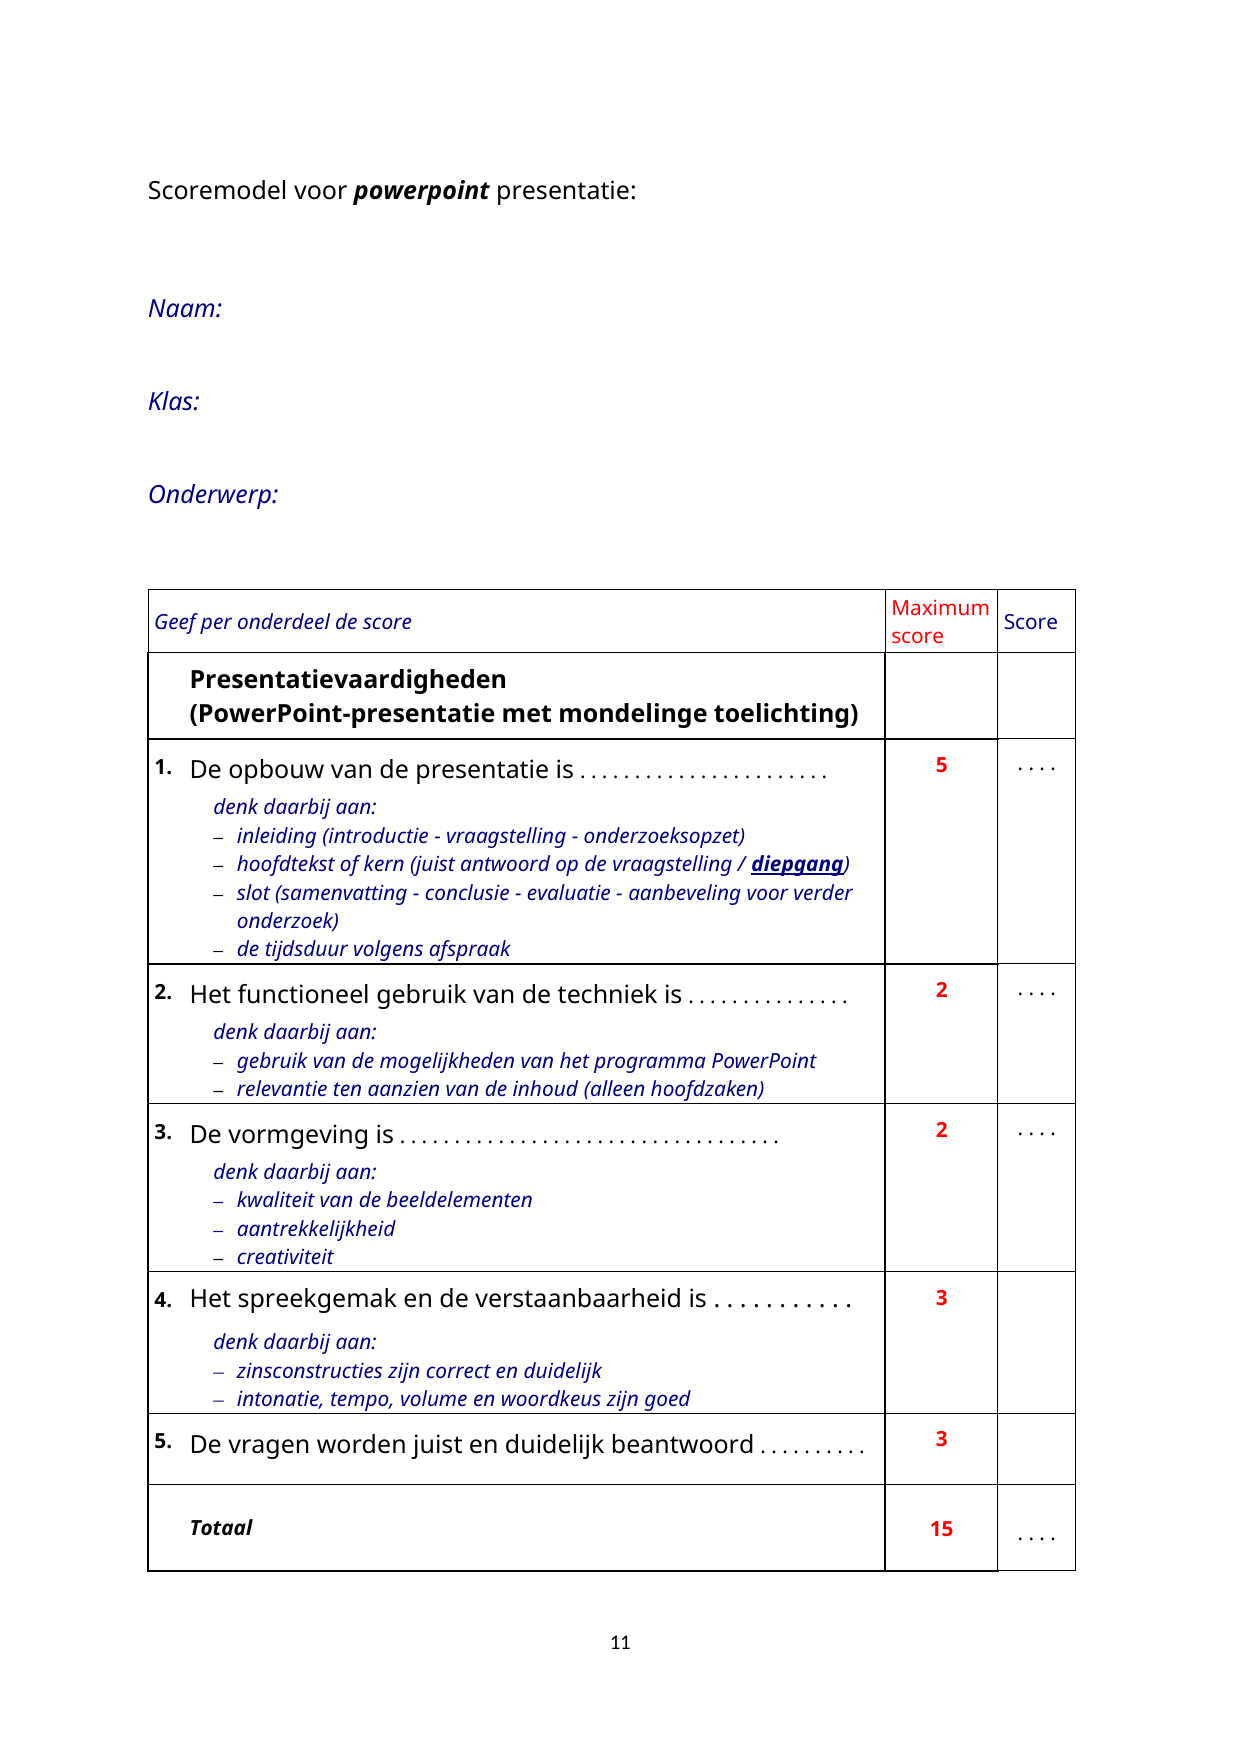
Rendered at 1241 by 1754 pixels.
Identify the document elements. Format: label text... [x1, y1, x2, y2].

table_cell [998, 1414, 1075, 1483]
table_cell [149, 1104, 183, 1271]
table_header Maximum score [886, 590, 997, 652]
table_cell [149, 1485, 183, 1570]
table_header Score [998, 590, 1075, 652]
table_cell Het spreekgemak en de verstaanbaarheid is . . . . . . . . . . . denk daarbij aan: zinsconstructies zijn correct en duidelijk intonatie, tempo, volume en woordkeus zijn goed [184, 1272, 884, 1413]
table_cell De opbouw van de presentatie is . . . . . . . . . . . . . . . . . . . . . . . denk daarbij aan: inleiding (introductie - vraagstelling - onderzoeksopzet) hoofdtekst of kern (juist antwoord op de vraagstelling / diepgang) slot (samenvatting - conclusie - evaluatie - aanbeveling voor verder onderzoek) de tijdsduur volgens afspraak [184, 740, 884, 963]
table_cell Totaal [184, 1485, 884, 1570]
table_cell 2 [886, 1104, 997, 1271]
table_cell 3 [886, 1272, 997, 1413]
table_cell [149, 1272, 183, 1413]
table_cell [886, 653, 997, 738]
table_cell [149, 1414, 183, 1483]
table_cell De vormgeving is . . . . . . . . . . . . . . . . . . . . . . . . . . . . . . . . . . . denk daarbij aan: kwaliteit van de beeldelementen aantrekkelijkheid creativiteit [184, 1104, 884, 1271]
table_cell 5 [886, 740, 997, 963]
text Onderwerp: [148, 476, 1093, 511]
table_cell [149, 740, 183, 963]
table_cell 2 [886, 965, 997, 1103]
table_cell De vragen worden juist en duidelijk beantwoord . . . . . . . . . . [184, 1414, 884, 1483]
table_cell Presentatievaardigheden (PowerPoint-presentatie met mondelinge toelichting) [184, 653, 884, 738]
table_cell [149, 965, 183, 1103]
table_cell . . . . [998, 739, 1075, 963]
table_cell . . . . [998, 1485, 1075, 1570]
table_cell 15 [886, 1485, 997, 1570]
text Naam: [148, 290, 1093, 324]
text Scoremodel voor powerpoint presentatie: [148, 173, 1093, 207]
text Klas: [148, 383, 1093, 417]
table_cell [998, 653, 1075, 738]
table_cell 3 [886, 1414, 997, 1483]
table_cell . . . . [998, 964, 1075, 1103]
table_cell . . . . [998, 1104, 1075, 1271]
table_cell [149, 653, 183, 738]
table_cell [998, 1272, 1075, 1413]
table_header Geef per onderdeel de score [149, 590, 885, 652]
table_cell Het functioneel gebruik van de techniek is . . . . . . . . . . . . . . . denk daarbij aan: gebruik van de mogelijkheden van het programma PowerPoint relevantie ten aanzien van de inhoud (alleen hoofdzaken) [184, 965, 884, 1103]
